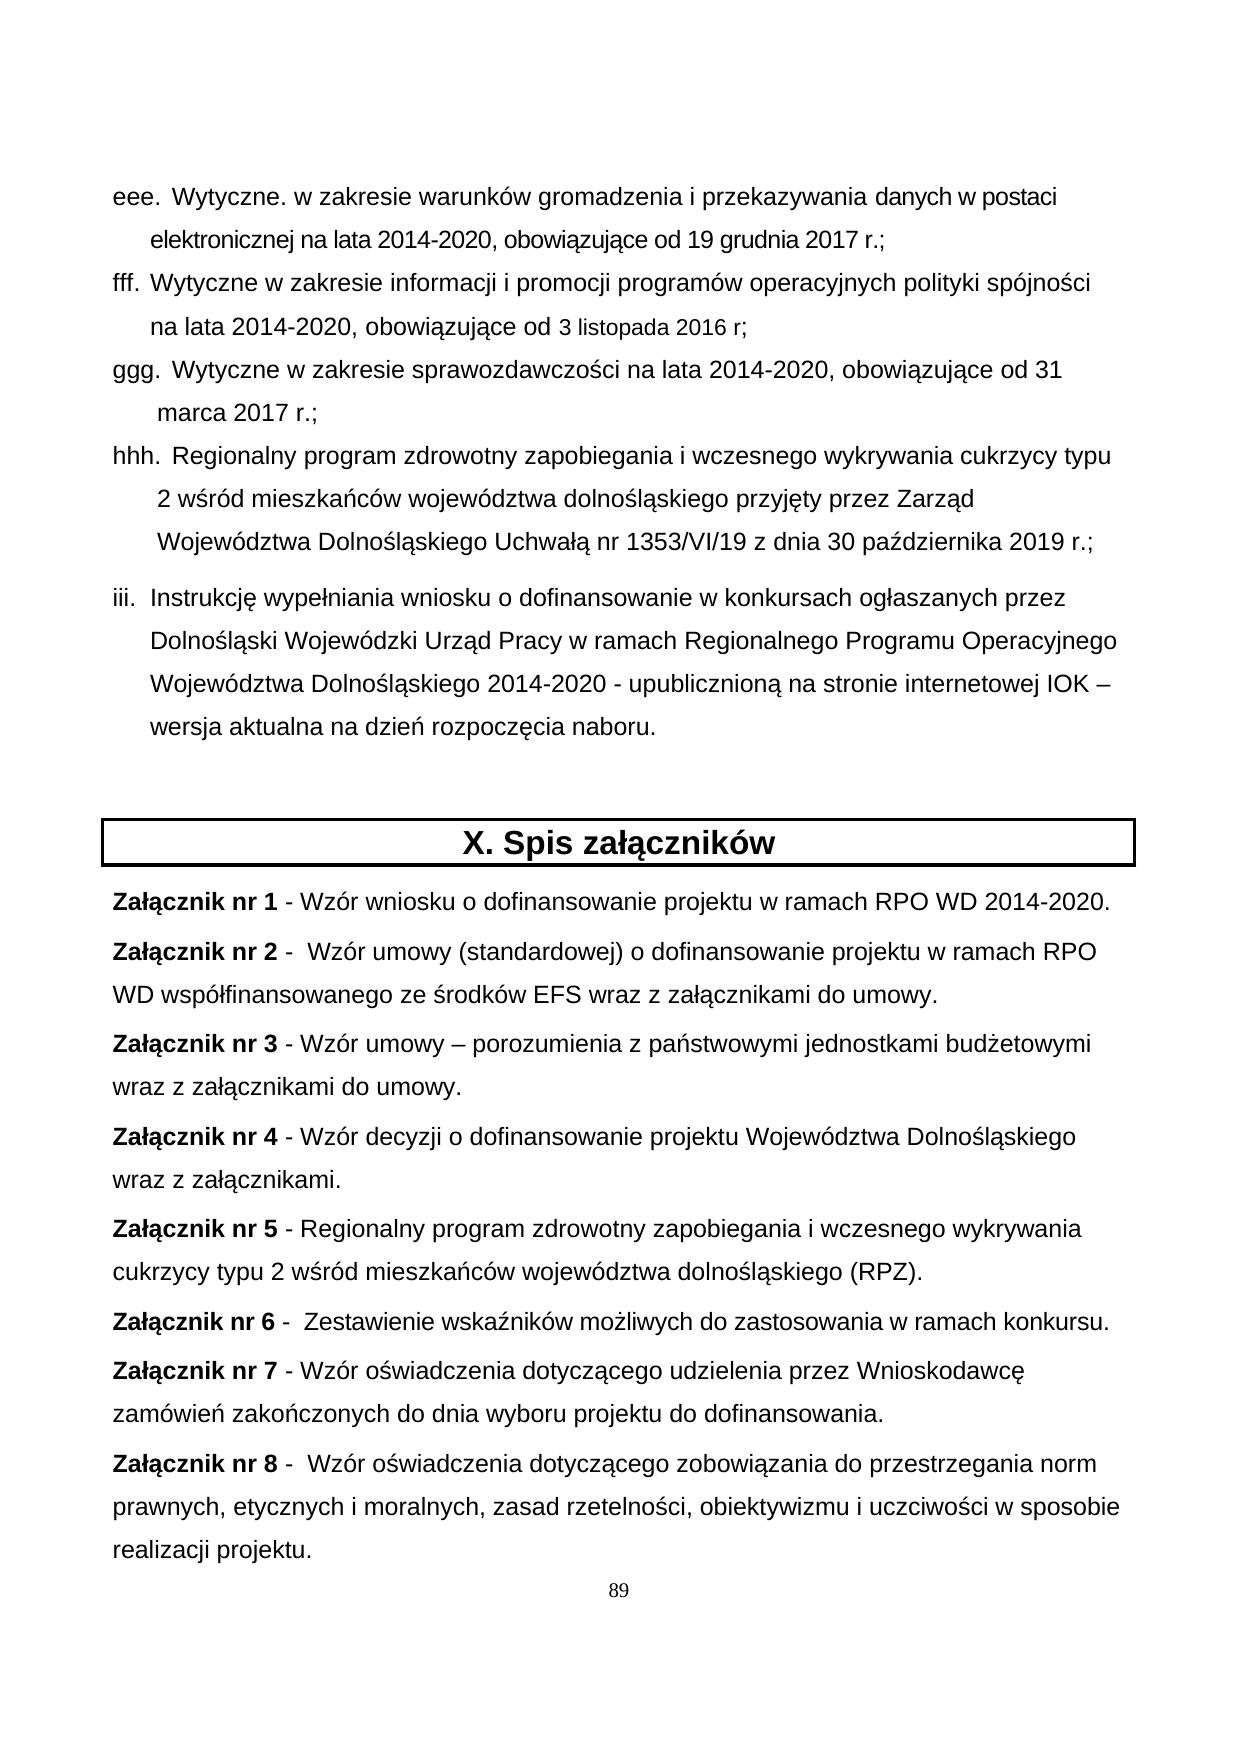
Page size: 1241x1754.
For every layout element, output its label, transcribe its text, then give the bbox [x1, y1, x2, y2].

text Załącznik nr 8 - Wzór oświadczenia dotyczącego zobowiązania do przestrzegania norm prawnych, etycznych i moralnych, zasad rzetelności, obiektywizmu i uczciwości w sposobie realizacji projektu. [112, 1448, 1125, 1563]
list Wytyczne w zakresie sprawozdawczości na lata 2014-2020, obowiązujące od 31 marca 2017 r.; [112, 354, 1125, 426]
text Załącznik nr 2 - Wzór umowy (standardowej) o dofinansowanie projektu w ramach RPO WD współfinansowanego ze środków EFS wraz z załącznikami do umowy. [112, 937, 1125, 1008]
text Załącznik nr 3 - Wzór umowy – porozumienia z państwowymi jednostkami budżetowymi wraz z załącznikami do umowy. [112, 1029, 1125, 1101]
text Załącznik nr 7 - Wzór oświadczenia dotyczącego udzielenia przez Wnioskodawcę zamówień zakończonych do dnia wyboru projektu do dofinansowania. [112, 1356, 1125, 1428]
text Załącznik nr 1 - Wzór wniosku o dofinansowanie projektu w ramach RPO WD 2014-2020. [112, 887, 1125, 916]
list Wytyczne w zakresie informacji i promocji programów operacyjnych polityki spójności na lata 2014-2020, obowiązujące od 3 listopada 2016 r; [112, 268, 1125, 340]
subtitle X. Spis załączników [104, 821, 1133, 863]
list Instrukcję wypełniania wniosku o dofinansowanie w konkursach ogłaszanych przez Dolnośląski Wojewódzki Urząd Pracy w ramach Regionalnego Programu Operacyjnego Województwa Dolnośląskiego 2014-2020 - upublicznioną na stronie internetowej IOK – wersja aktualna na dzień rozpoczęcia naboru. [112, 583, 1125, 741]
text Załącznik nr 6 - Zestawienie wskaźników możliwych do zastosowania w ramach konkursu. [112, 1307, 1125, 1335]
list Wytyczne. w zakresie warunków gromadzenia i przekazywania danych w postaci elektronicznej na lata 2014-2020, obowiązujące od 19 grudnia 2017 r.; [112, 182, 1125, 254]
text Załącznik nr 5 - Regionalny program zdrowotny zapobiegania i wczesnego wykrywania cukrzycy typu 2 wśród mieszkańców województwa dolnośląskiego (RPZ). [112, 1214, 1125, 1286]
list Regionalny program zdrowotny zapobiegania i wczesnego wykrywania cukrzycy typu 2 wśród mieszkańców województwa dolnośląskiego przyjęty przez Zarząd Województwa Dolnośląskiego Uchwałą nr 1353/VI/19 z dnia 30 października 2019 r.; [112, 441, 1125, 556]
text Załącznik nr 4 - Wzór decyzji o dofinansowanie projektu Województwa Dolnośląskiego wraz z załącznikami. [112, 1122, 1125, 1193]
